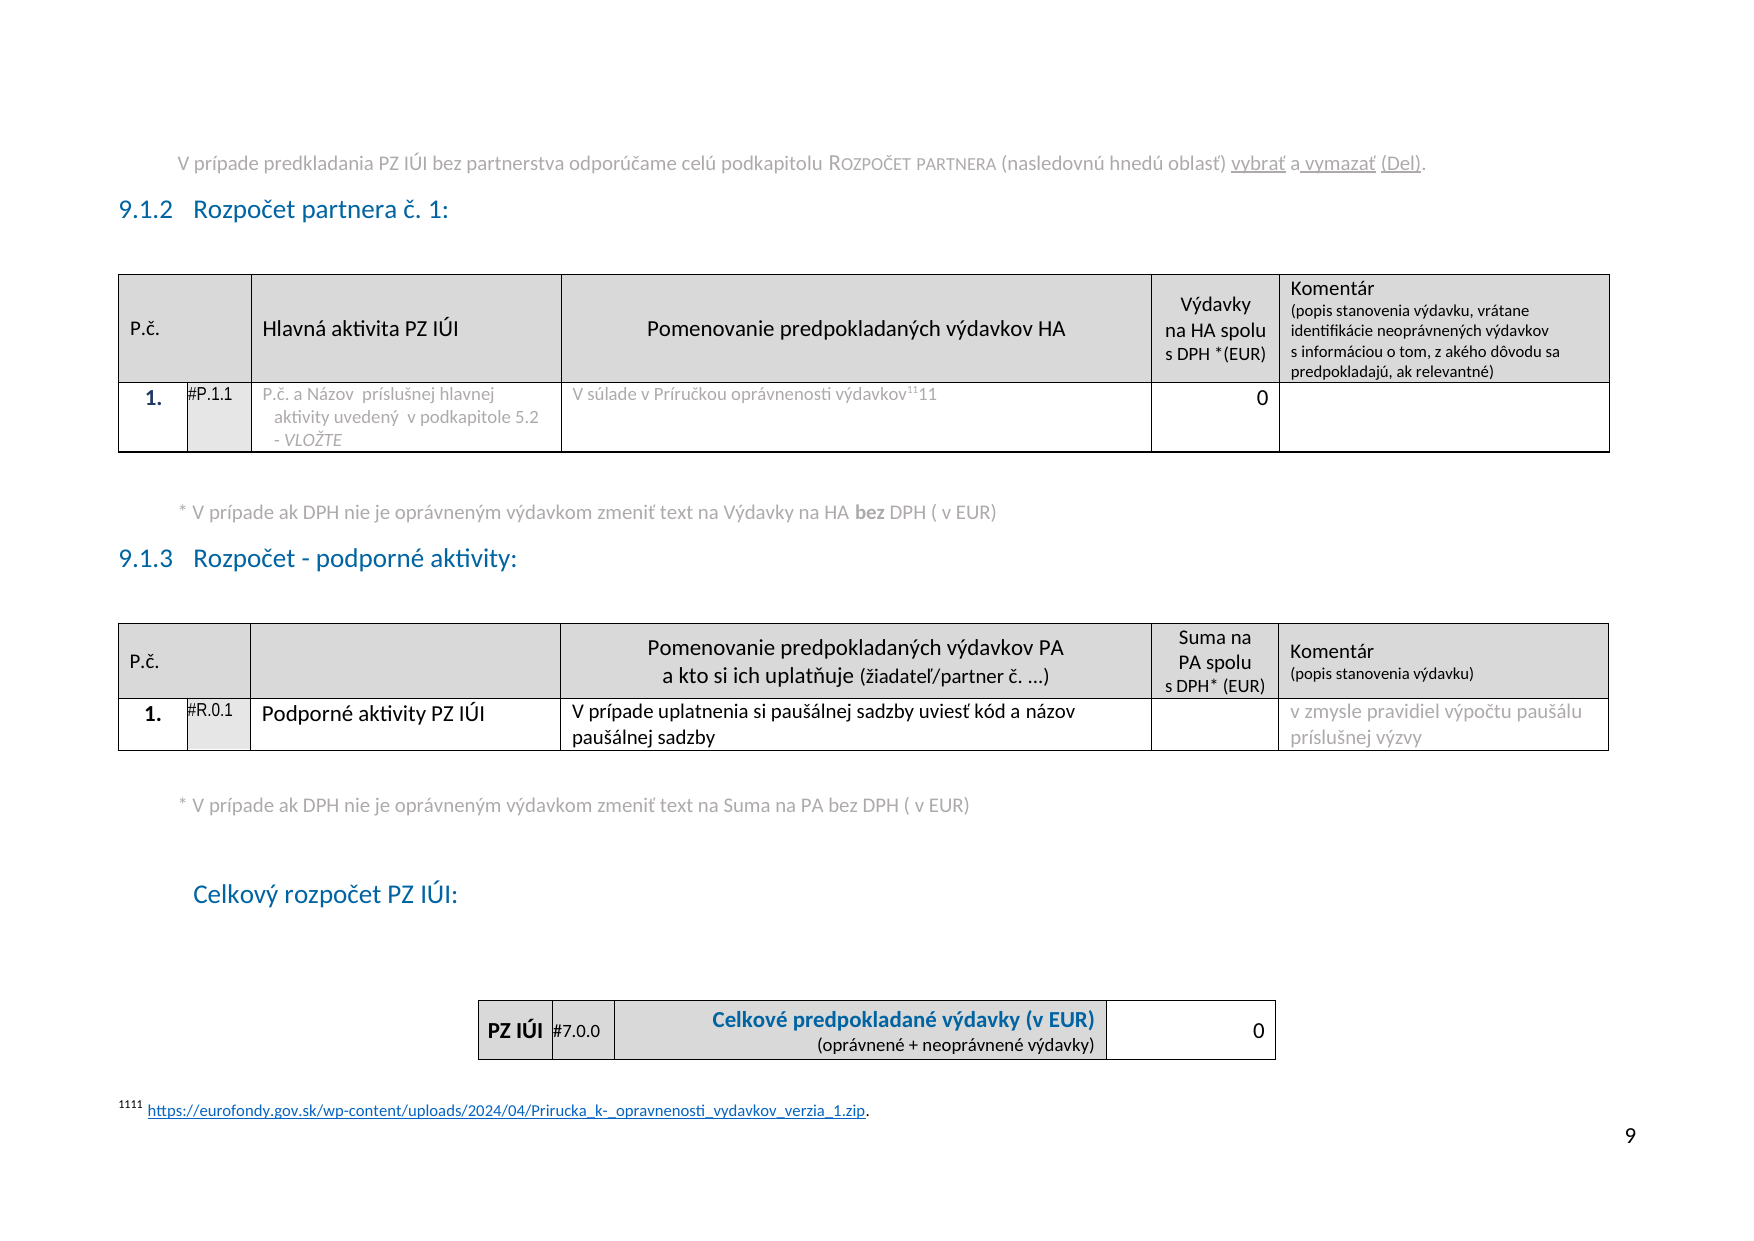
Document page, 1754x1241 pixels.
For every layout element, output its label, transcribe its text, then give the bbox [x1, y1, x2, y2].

subtitle Rozpočet - podporné aktivity: [118, 541, 1636, 574]
table_header Celkové predpokladané výdavky (v EUR) (oprávnené + neoprávnené výdavky) [615, 1001, 1106, 1059]
table_header P.č. [119, 624, 250, 698]
table_cell v zmysle pravidiel výpočtu paušálu príslušnej výzvy [1279, 699, 1608, 749]
table_cell #R.0.1 [188, 699, 250, 749]
text V prípade predkladania PZ IÚI bez partnerstva odporúčame celú podkapitolu Rozpočet partnera (nasledovnú hnedú oblasť) vybrať a vymazať (Del). [177, 148, 1636, 176]
table_header PZ IÚI [479, 1001, 552, 1059]
table_header Komentár (popis stanovenia výdavku) [1279, 624, 1608, 698]
text * V prípade ak DPH nie je oprávneným výdavkom zmeniť text na Suma na PA bez DPH ( v EUR) [177, 793, 1636, 818]
table_header #7.0.0 [553, 1001, 614, 1059]
table_header [251, 624, 560, 698]
table_cell Podporné aktivity PZ IÚI [251, 699, 560, 749]
table_cell 1. [119, 699, 187, 749]
table_header 0 [1107, 1001, 1275, 1059]
table_header Pomenovanie predpokladaných výdavkov PA a kto si ich uplatňuje (žiadateľ/partner č. ...) [561, 624, 1151, 698]
text * V prípade ak DPH nie je oprávneným výdavkom zmeniť text na Výdavky na HA bez DPH ( v EUR) [177, 499, 1636, 525]
table_header Suma na PA spolu s DPH* (EUR) [1152, 624, 1278, 698]
table_cell V prípade uplatnenia si paušálnej sadzby uviesť kód a názov paušálnej sadzby [561, 699, 1151, 749]
subtitle Celkový rozpočet PZ IÚI: [193, 877, 1636, 910]
table_cell [1152, 699, 1278, 749]
